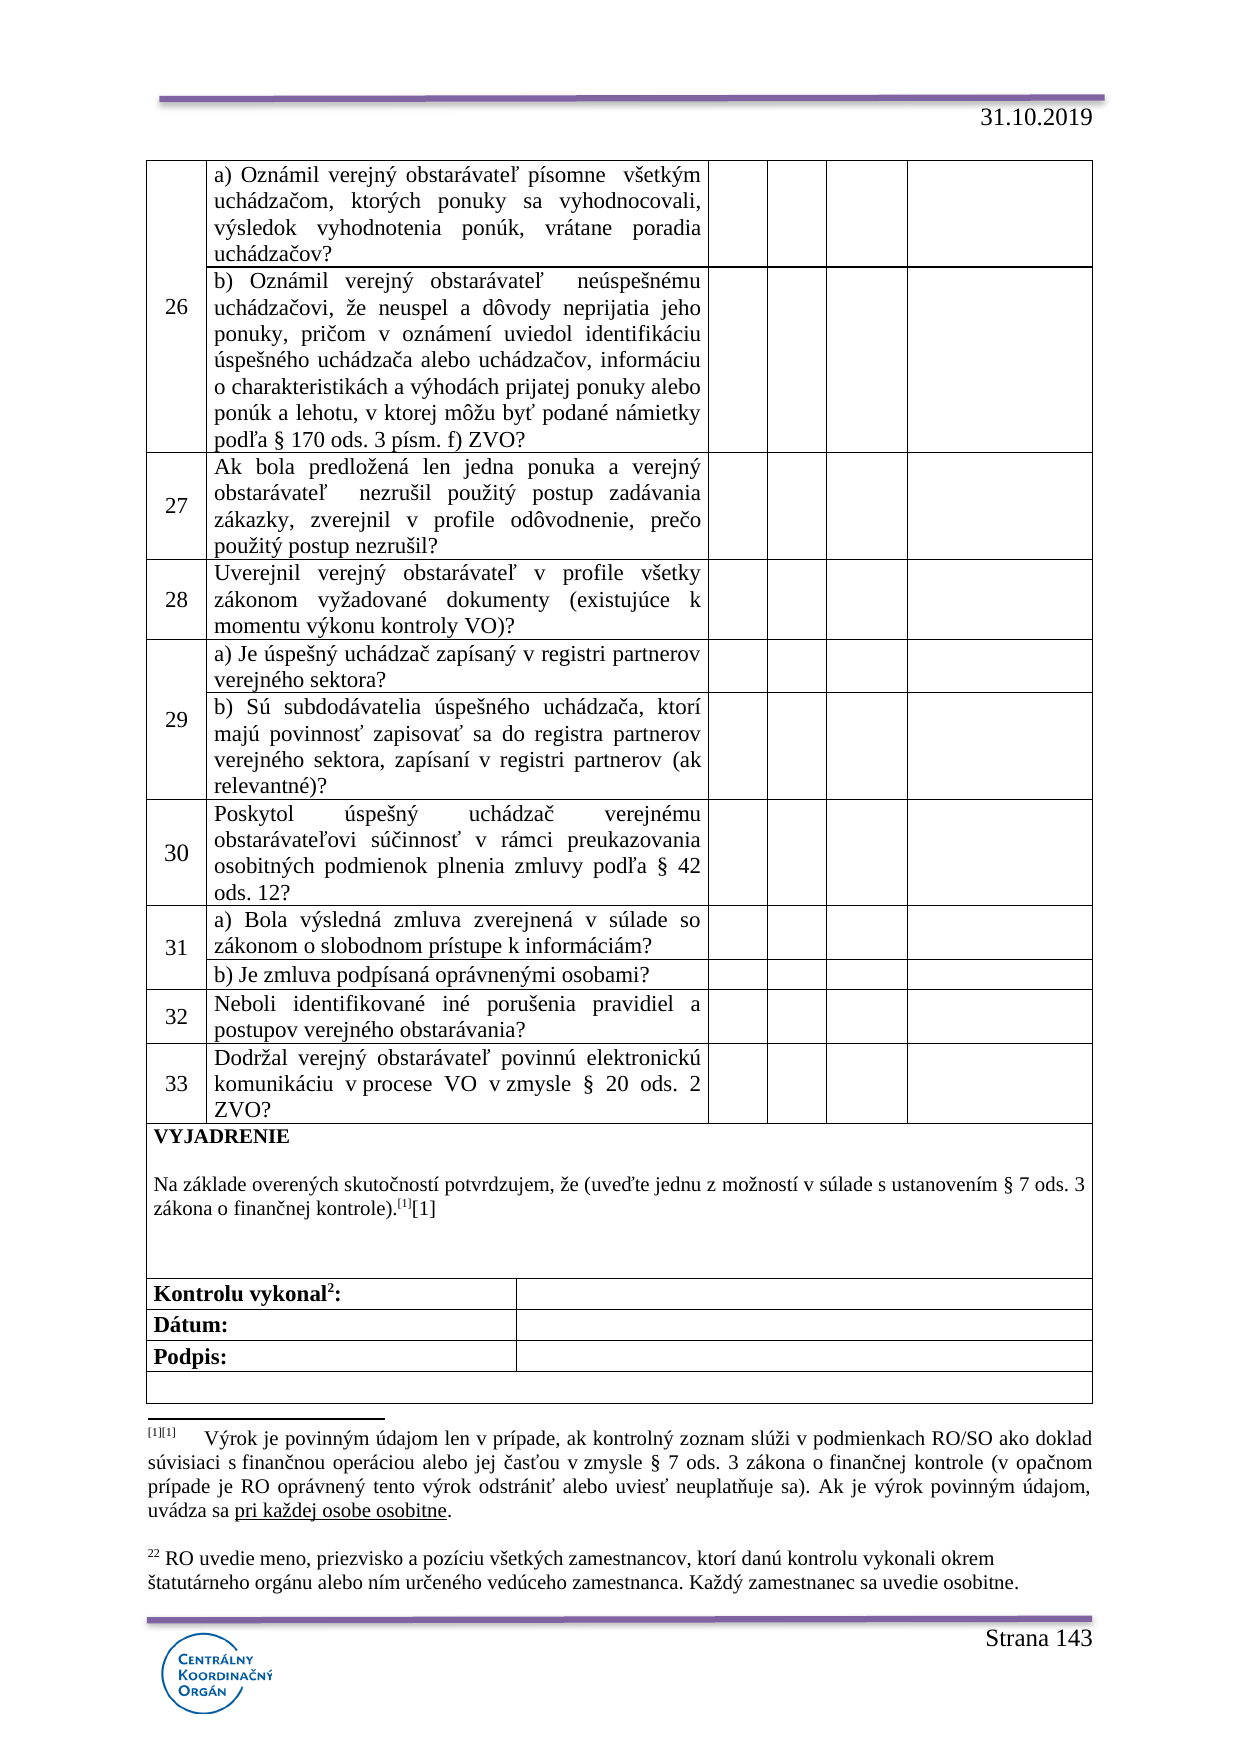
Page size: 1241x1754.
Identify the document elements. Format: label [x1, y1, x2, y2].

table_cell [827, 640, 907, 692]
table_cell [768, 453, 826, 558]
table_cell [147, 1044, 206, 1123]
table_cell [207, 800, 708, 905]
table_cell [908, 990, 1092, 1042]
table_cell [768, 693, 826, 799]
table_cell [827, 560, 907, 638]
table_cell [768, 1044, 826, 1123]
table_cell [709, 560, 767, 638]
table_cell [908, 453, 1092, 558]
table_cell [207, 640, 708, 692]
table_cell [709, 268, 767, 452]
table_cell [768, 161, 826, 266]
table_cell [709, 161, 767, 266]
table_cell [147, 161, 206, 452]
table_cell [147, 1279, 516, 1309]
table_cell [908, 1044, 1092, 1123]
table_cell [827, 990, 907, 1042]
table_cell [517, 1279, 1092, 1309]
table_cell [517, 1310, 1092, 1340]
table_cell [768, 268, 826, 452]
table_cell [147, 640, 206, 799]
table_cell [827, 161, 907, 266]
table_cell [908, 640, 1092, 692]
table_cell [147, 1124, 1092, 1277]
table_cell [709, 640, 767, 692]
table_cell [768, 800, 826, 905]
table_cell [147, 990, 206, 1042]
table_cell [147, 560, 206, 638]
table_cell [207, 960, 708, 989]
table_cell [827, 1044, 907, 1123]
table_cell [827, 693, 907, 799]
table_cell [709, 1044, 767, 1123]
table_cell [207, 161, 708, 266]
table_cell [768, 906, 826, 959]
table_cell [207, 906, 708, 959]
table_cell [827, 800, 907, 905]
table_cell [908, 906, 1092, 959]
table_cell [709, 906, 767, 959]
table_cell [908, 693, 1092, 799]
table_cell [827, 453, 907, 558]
picture [159, 1631, 272, 1713]
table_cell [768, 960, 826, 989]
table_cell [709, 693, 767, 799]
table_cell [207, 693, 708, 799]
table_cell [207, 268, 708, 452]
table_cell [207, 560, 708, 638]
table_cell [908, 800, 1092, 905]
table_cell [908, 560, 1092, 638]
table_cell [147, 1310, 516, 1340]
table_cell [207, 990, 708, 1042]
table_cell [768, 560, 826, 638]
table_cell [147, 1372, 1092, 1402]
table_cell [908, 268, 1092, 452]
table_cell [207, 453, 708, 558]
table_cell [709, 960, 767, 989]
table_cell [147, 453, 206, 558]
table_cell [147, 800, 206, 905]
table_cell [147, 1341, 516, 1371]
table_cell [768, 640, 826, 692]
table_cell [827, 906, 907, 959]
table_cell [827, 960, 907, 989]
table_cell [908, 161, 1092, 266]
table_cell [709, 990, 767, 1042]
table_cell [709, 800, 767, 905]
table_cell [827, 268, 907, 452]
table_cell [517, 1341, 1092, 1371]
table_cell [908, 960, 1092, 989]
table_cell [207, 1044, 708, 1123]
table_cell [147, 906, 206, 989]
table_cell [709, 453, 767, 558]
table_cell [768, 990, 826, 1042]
